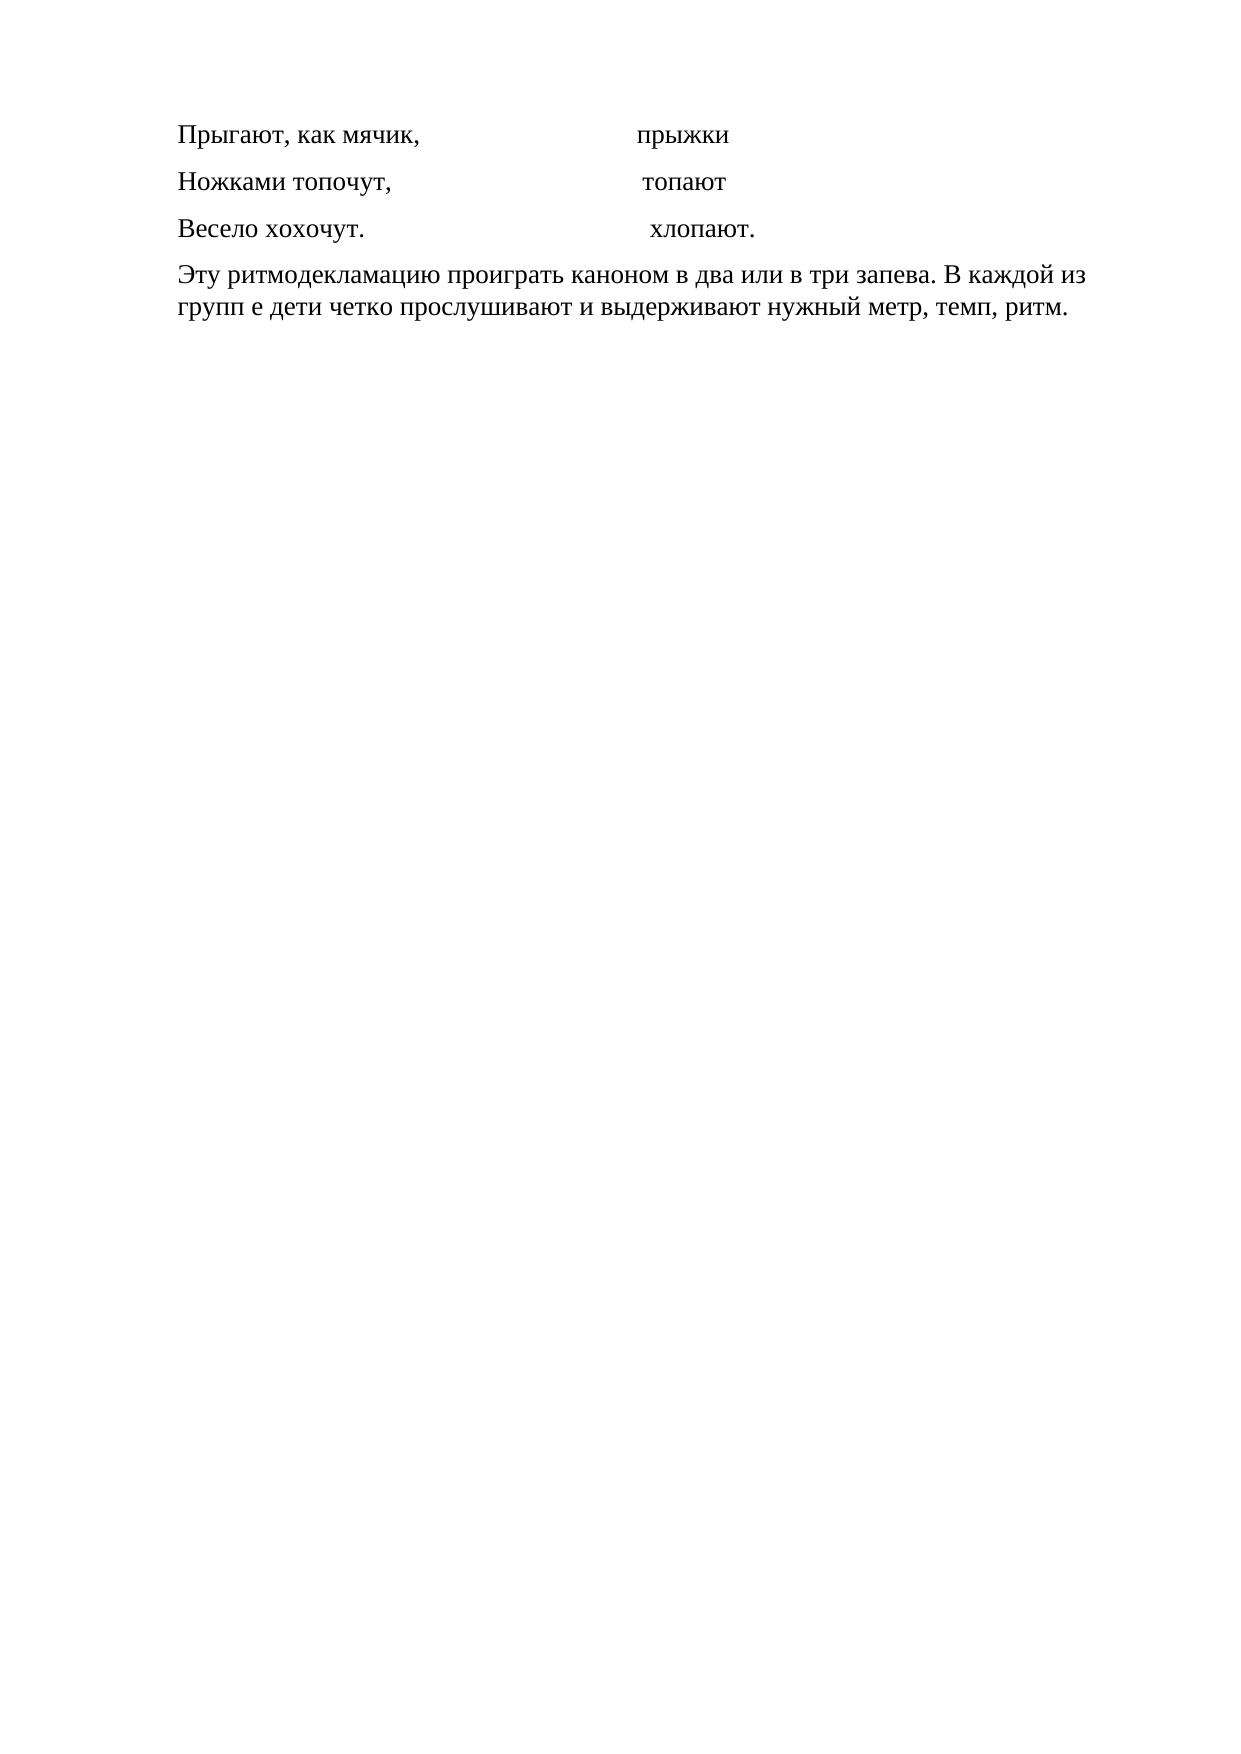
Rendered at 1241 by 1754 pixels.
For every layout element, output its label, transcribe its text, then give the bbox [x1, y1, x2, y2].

text Весело хохочут. хлопают. [177, 212, 1152, 243]
text Прыгают, как мячик, прыжки [177, 118, 1152, 149]
text Эту ритмодекламацию проиграть каноном в два или в три запева. В каждой из групп е дети четко прослушивают и выдерживают нужный метр, темп, ритм. [177, 258, 1152, 321]
text Ножками топочут, топают [177, 165, 1152, 196]
